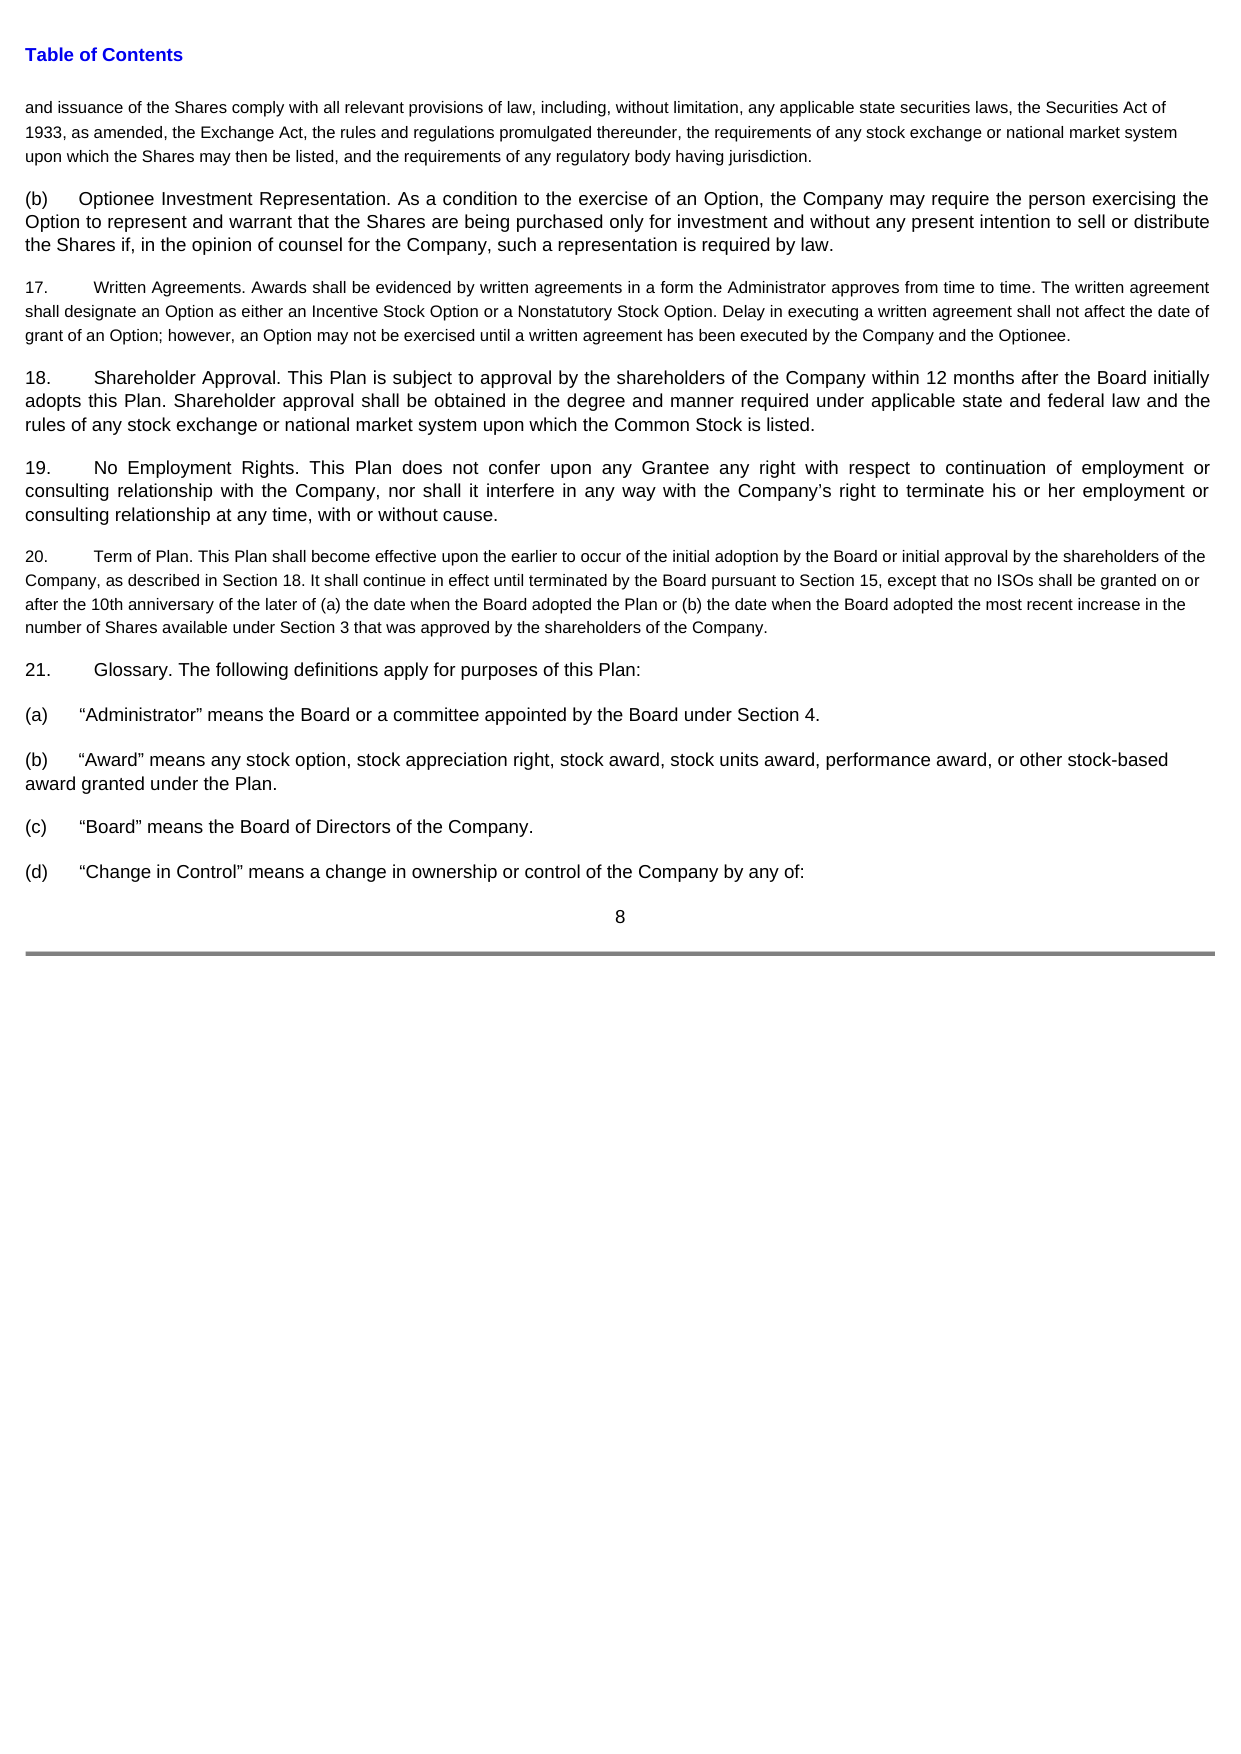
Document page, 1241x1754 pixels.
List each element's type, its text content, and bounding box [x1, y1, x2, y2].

text 8 [25, 906, 1215, 928]
list Glossary. The following definitions apply for purposes of this Plan: [25, 659, 1211, 681]
list Optionee Investment Representation. As a condition to the exercise of an Option, the Company may require the person exercising the Option to represent and warrant that the Shares are being purchased only for investment and without any present intention to sell or distribute the Shares if, in the opinion of counsel for the Company, such a representation is required by law. [25, 188, 1211, 256]
text Table of Contents [25, 44, 1211, 65]
list Term of Plan. This Plan shall become effective upon the earlier to occur of the initial adoption by the Board or initial approval by the shareholders of the Company, as described in Section 18. It shall continue in effect until terminated by the Board pursuant to Section 15, except that no ISOs shall be granted on or after the 10th anniversary of the later of (a) the date when the Board adopted the Plan or (b) the date when the Board adopted the most recent increase in the number of Shares available under Section 3 that was approved by the shareholders of the Company. [25, 547, 1211, 637]
picture [25, 951, 1215, 956]
list Shareholder Approval. This Plan is subject to approval by the shareholders of the Company within 12 months after the Board initially adopts this Plan. Shareholder approval shall be obtained in the degree and manner required under applicable state and federal law and the rules of any stock exchange or national market system upon which the Common Stock is listed. [25, 367, 1211, 435]
list Written Agreements. Awards shall be evidenced by written agreements in a form the Administrator approves from time to time. The written agreement shall designate an Option as either an Incentive Stock Option or a Nonstatutory Stock Option. Delay in executing a written agreement shall not affect the date of grant of an Option; however, an Option may not be exercised until a written agreement has been executed by the Company and the Optionee. [25, 278, 1211, 345]
list “Change in Control” means a change in ownership or control of the Company by any of: [25, 861, 1211, 883]
list “Administrator” means the Board or a committee appointed by the Board under Section 4. [25, 704, 1211, 726]
list “Award” means any stock option, stock appreciation right, stock award, stock units award, performance award, or other stock-based award granted under the Plan. [25, 749, 1211, 794]
list No Employment Rights. This Plan does not confer upon any Grantee any right with respect to continuation of employment or consulting relationship with the Company, nor shall it interfere in any way with the Company’s right to terminate his or her employment or consulting relationship at any time, with or without cause. [25, 457, 1211, 525]
text and issuance of the Shares comply with all relevant provisions of law, including, without limitation, any applicable state securities laws, the Securities Act of 1933, as amended, the Exchange Act, the rules and regulations promulgated thereunder, the requirements of any stock exchange or national market system upon which the Shares may then be listed, and the requirements of any regulatory body having jurisdiction. [25, 98, 1199, 166]
list “Board” means the Board of Directors of the Company. [25, 816, 1211, 838]
